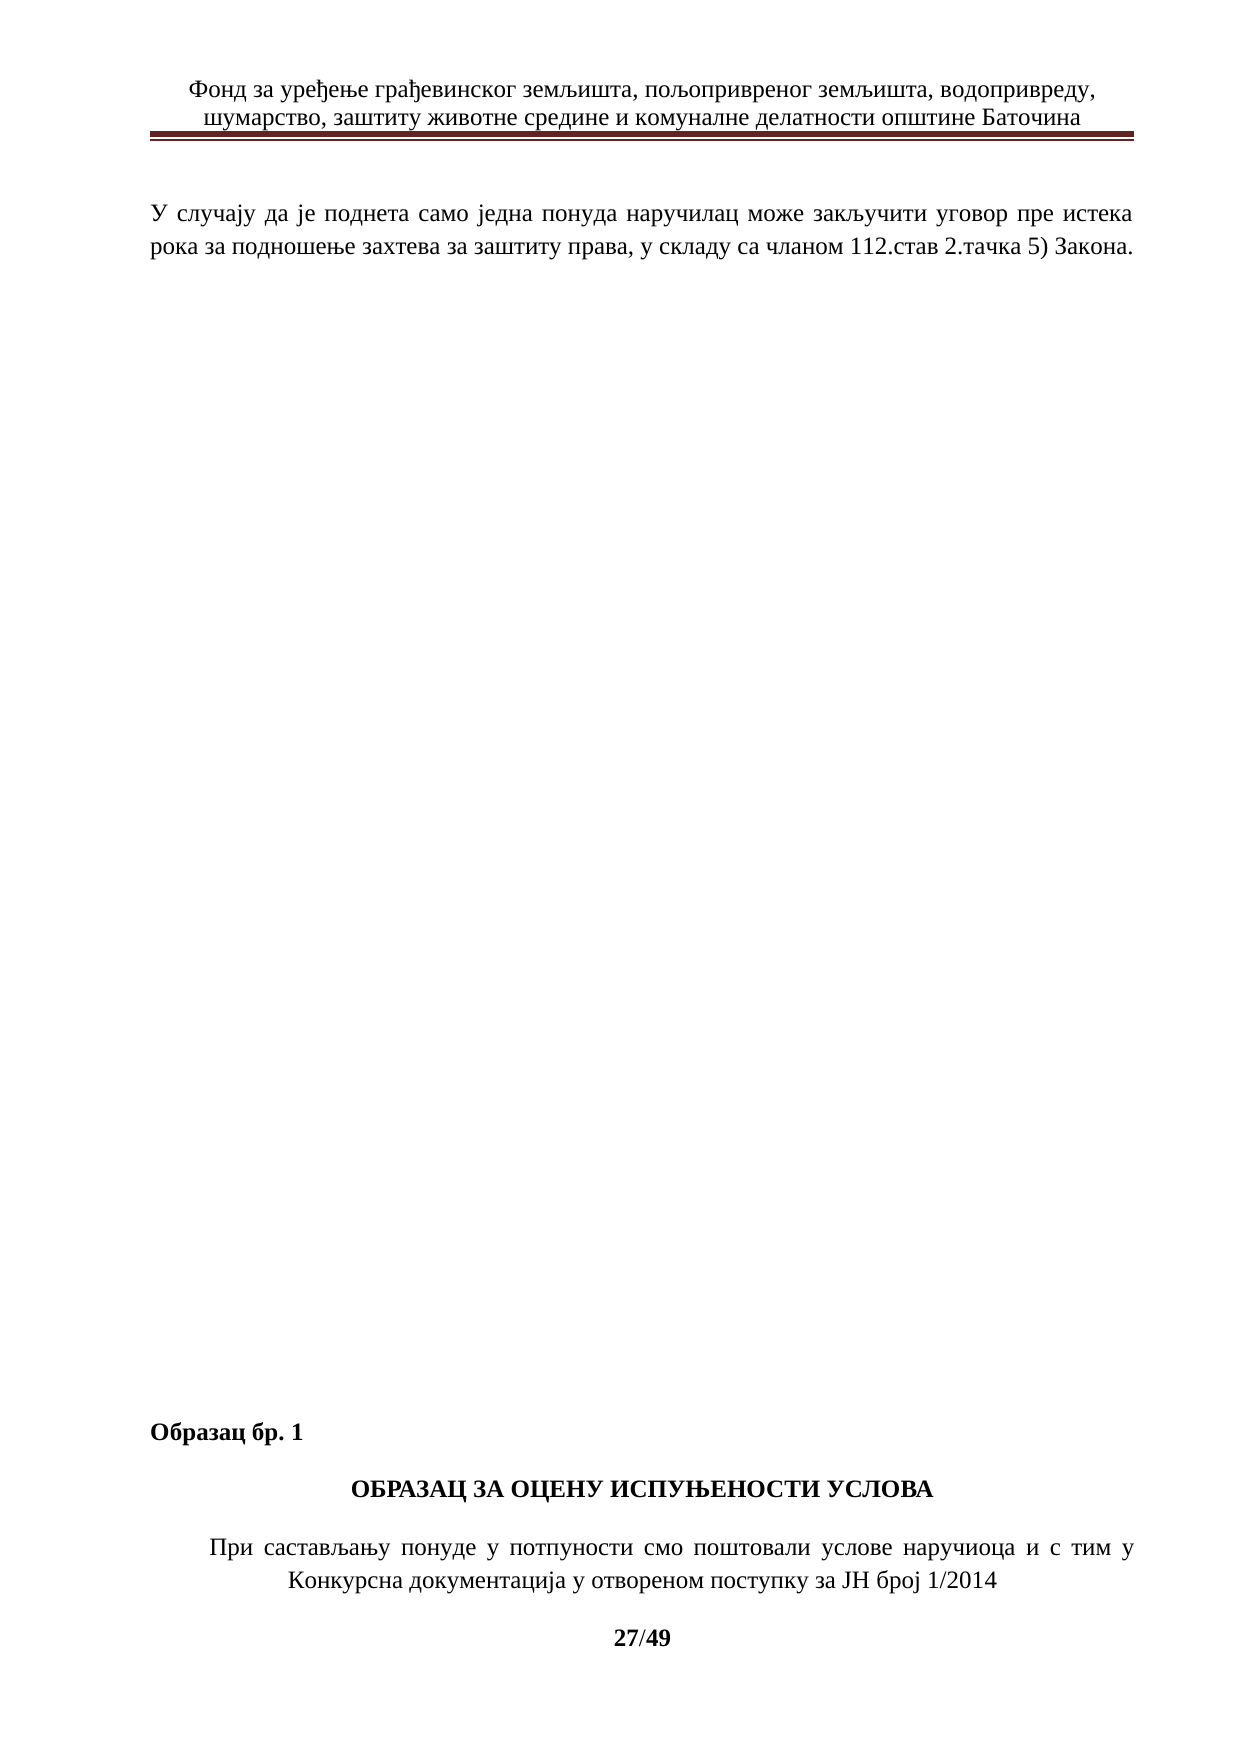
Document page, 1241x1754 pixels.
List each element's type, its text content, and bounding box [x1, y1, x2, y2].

text Образац бр. 1 [150, 1417, 1134, 1446]
subtitle ОБРАЗАЦ ЗА ОЦЕНУ ИСПУЊЕНОСТИ УСЛОВА [150, 1474, 1134, 1503]
text У случају да је поднета само једна понуда наручилац може закључити уговор пре истека рока за подношење захтева за заштиту права, у складу са чланом 112.став 2.тачка 5) Закона. [150, 198, 1134, 260]
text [150, 1532, 1134, 1561]
